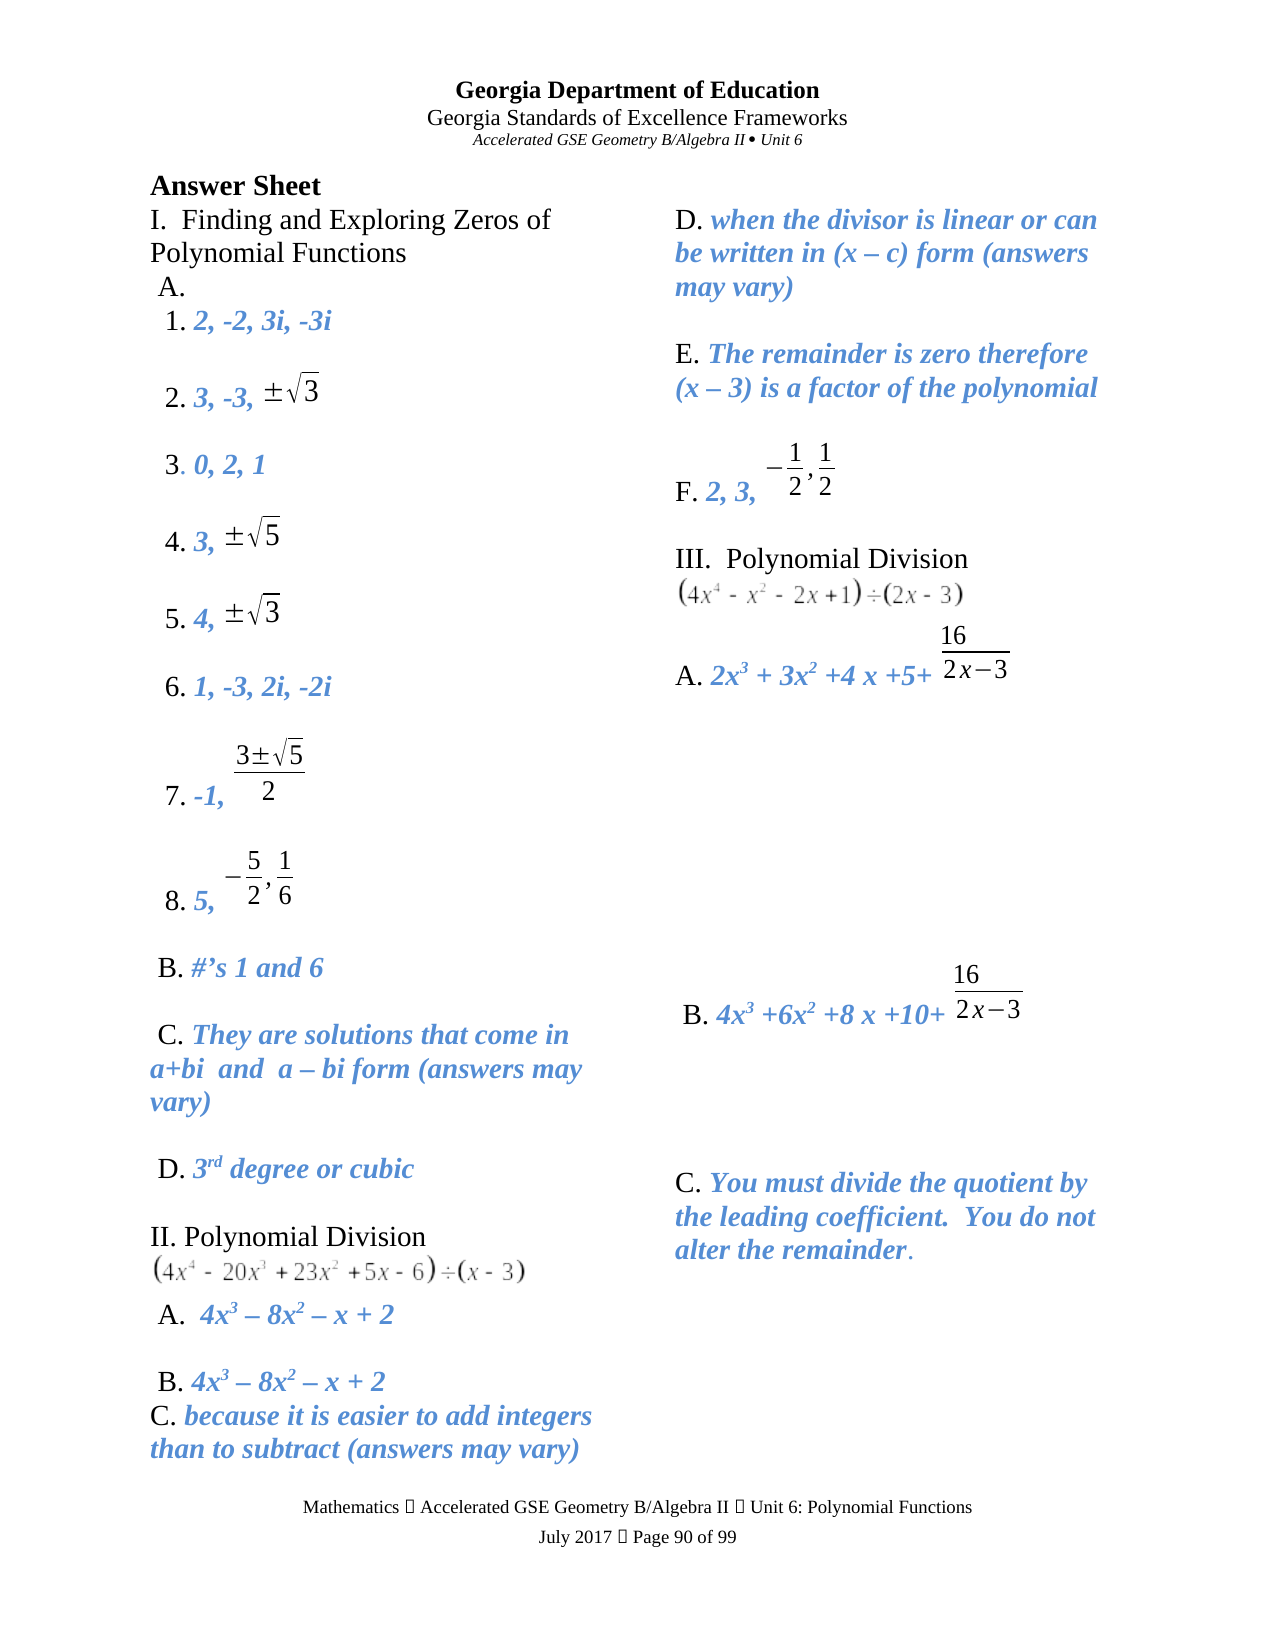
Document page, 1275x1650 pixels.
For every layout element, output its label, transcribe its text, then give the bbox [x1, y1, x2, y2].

text B. #’s 1 and 6 [150, 950, 600, 984]
text B. 4x3 – 8x2 – x + 2 [150, 1364, 600, 1398]
text (x – 3) is a factor of the polynomial [675, 370, 1125, 403]
text F. 2, 3, [675, 437, 1125, 508]
text 7. -1, [150, 736, 600, 812]
text C. They are solutions that come in a+bi and a – bi form (answers may vary) [150, 1017, 600, 1118]
text E. The remainder is zero therefore [675, 336, 1125, 370]
text 3. 0, 2, 1 [150, 447, 600, 481]
text D. when the divisor is linear or can be written in (x – c) form (answers may vary) [675, 202, 1125, 303]
text 5. 4, [150, 591, 600, 635]
text A. 2x3 + 3x2 +4 x +5+ [675, 620, 1125, 691]
text Answer Sheet [150, 168, 600, 202]
text D. 3rd degree or cubic [150, 1152, 600, 1185]
text I. Finding and Exploring Zeros of Polynomial Functions [150, 202, 600, 269]
text III. Polynomial Division [675, 542, 1125, 620]
text C. You must divide the quotient by the leading coefficient. You do not alter the remainder. [675, 1165, 1125, 1266]
text 1. 2, -2, 3i, -3i [150, 303, 600, 336]
text 6. 1, -3, 2i, -2i [150, 669, 600, 702]
text B. 4x3 +6x2 +8 x +10+ [675, 960, 1125, 1031]
text A. 4x3 – 8x2 – x + 2 [150, 1297, 600, 1331]
text 2. 3, -3, [150, 370, 600, 413]
text C. because it is easier to add integers than to subtract (answers may vary) [150, 1398, 600, 1465]
text 8. 5, [150, 846, 600, 917]
text A. [150, 269, 600, 303]
text II. Polynomial Division [150, 1219, 600, 1297]
text 4. 3, [150, 514, 600, 558]
